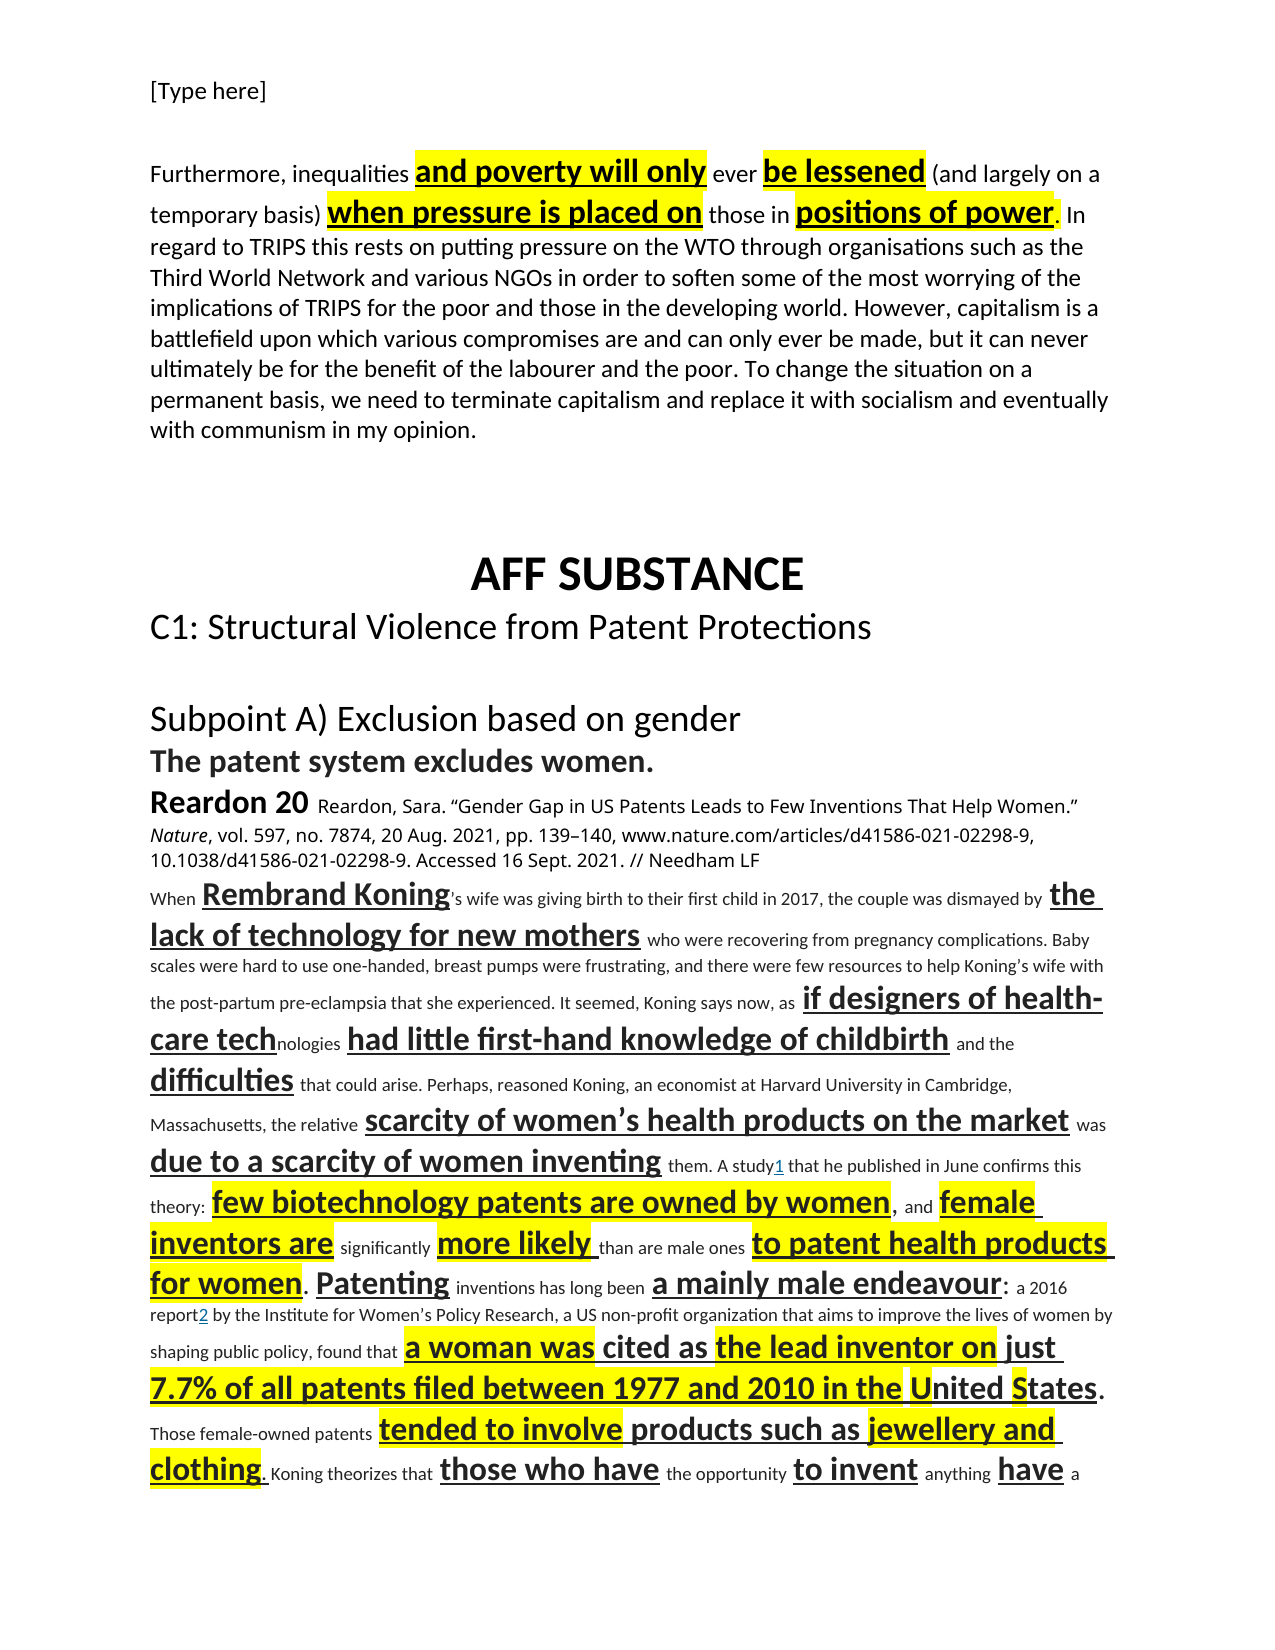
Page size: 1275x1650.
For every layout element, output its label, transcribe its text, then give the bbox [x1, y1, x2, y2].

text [150, 873, 1125, 1489]
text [150, 150, 1125, 445]
text Reardon 20 Reardon, Sara. “Gender Gap in US Patents Leads to Few Inventions That Help Women.” Nature, vol. 597, no. 7874, 20 Aug. 2021, pp. 139–140, www.nature.com/articles/d41586-021-02298-9, 10.1038/d41586-021-02298-9. Accessed 16 Sept. 2021. // Needham LF [150, 781, 1125, 873]
text Subpoint A) Exclusion based on gender [150, 694, 1125, 740]
text The patent system excludes women. [150, 740, 1125, 781]
text C1: Structural Violence from Patent Protections [150, 603, 1125, 649]
text AFF SUBSTANCE [150, 542, 1125, 603]
